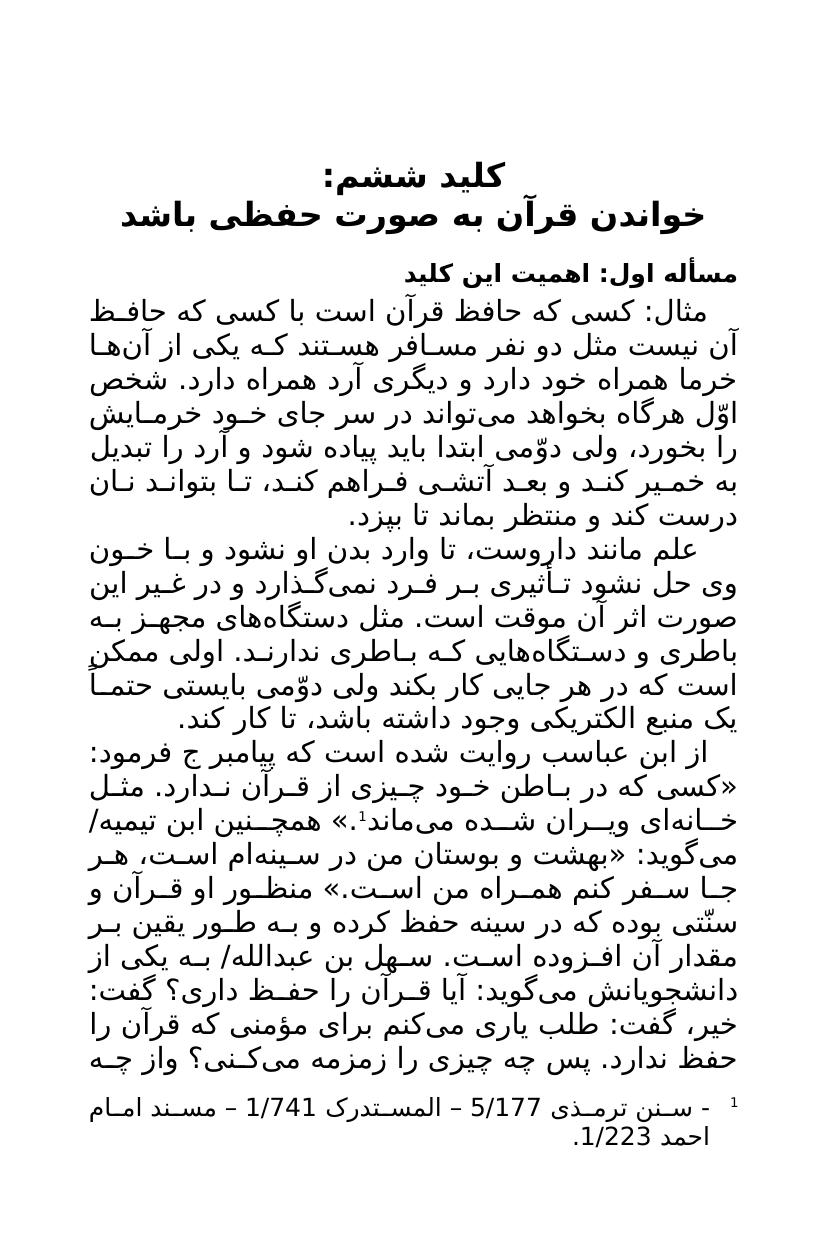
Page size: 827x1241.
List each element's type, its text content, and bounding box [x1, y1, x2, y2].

text مسأله اول: اهمیت این کلید [89, 259, 738, 288]
text مثال: کسی که حافظ قرآن است با کسی که حافظ آن نیست مثل دو نفر مسافر هستند که یکی از آن‌ها خرما همراه خود دارد و دیگری آرد همراه دارد. شخص اوّل هرگاه بخواهد می‌تواند در سر جای خود خرمایش را بخورد، ولی دوّمی ابتدا باید پیاده شود و آرد را تبدیل به خمیر کند و بعد آتشی فراهم کند، تا بتواند نان درست کند و منتظر بماند تا بپزد. [89, 294, 738, 532]
text علم مانند داروست، تا وارد بدن او نشود و با خون وی حل نشود تأثیری بر فرد نمی‌گذارد و در غیر این صورت اثر آن موقت است. مثل دستگاه‌های مجهز به باطری و دستگاه‌هایی که باطری ندارند. اولی ممکن است که در هر جایی کار بکند ولی دوّمی بایستی حتماً یک منبع الکتریکی وجود داشته باشد، تا کار کند. [89, 532, 738, 736]
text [89, 736, 738, 1075]
text کلید ششم: خواندن قرآن به صورت حفظی باشد [89, 156, 738, 234]
